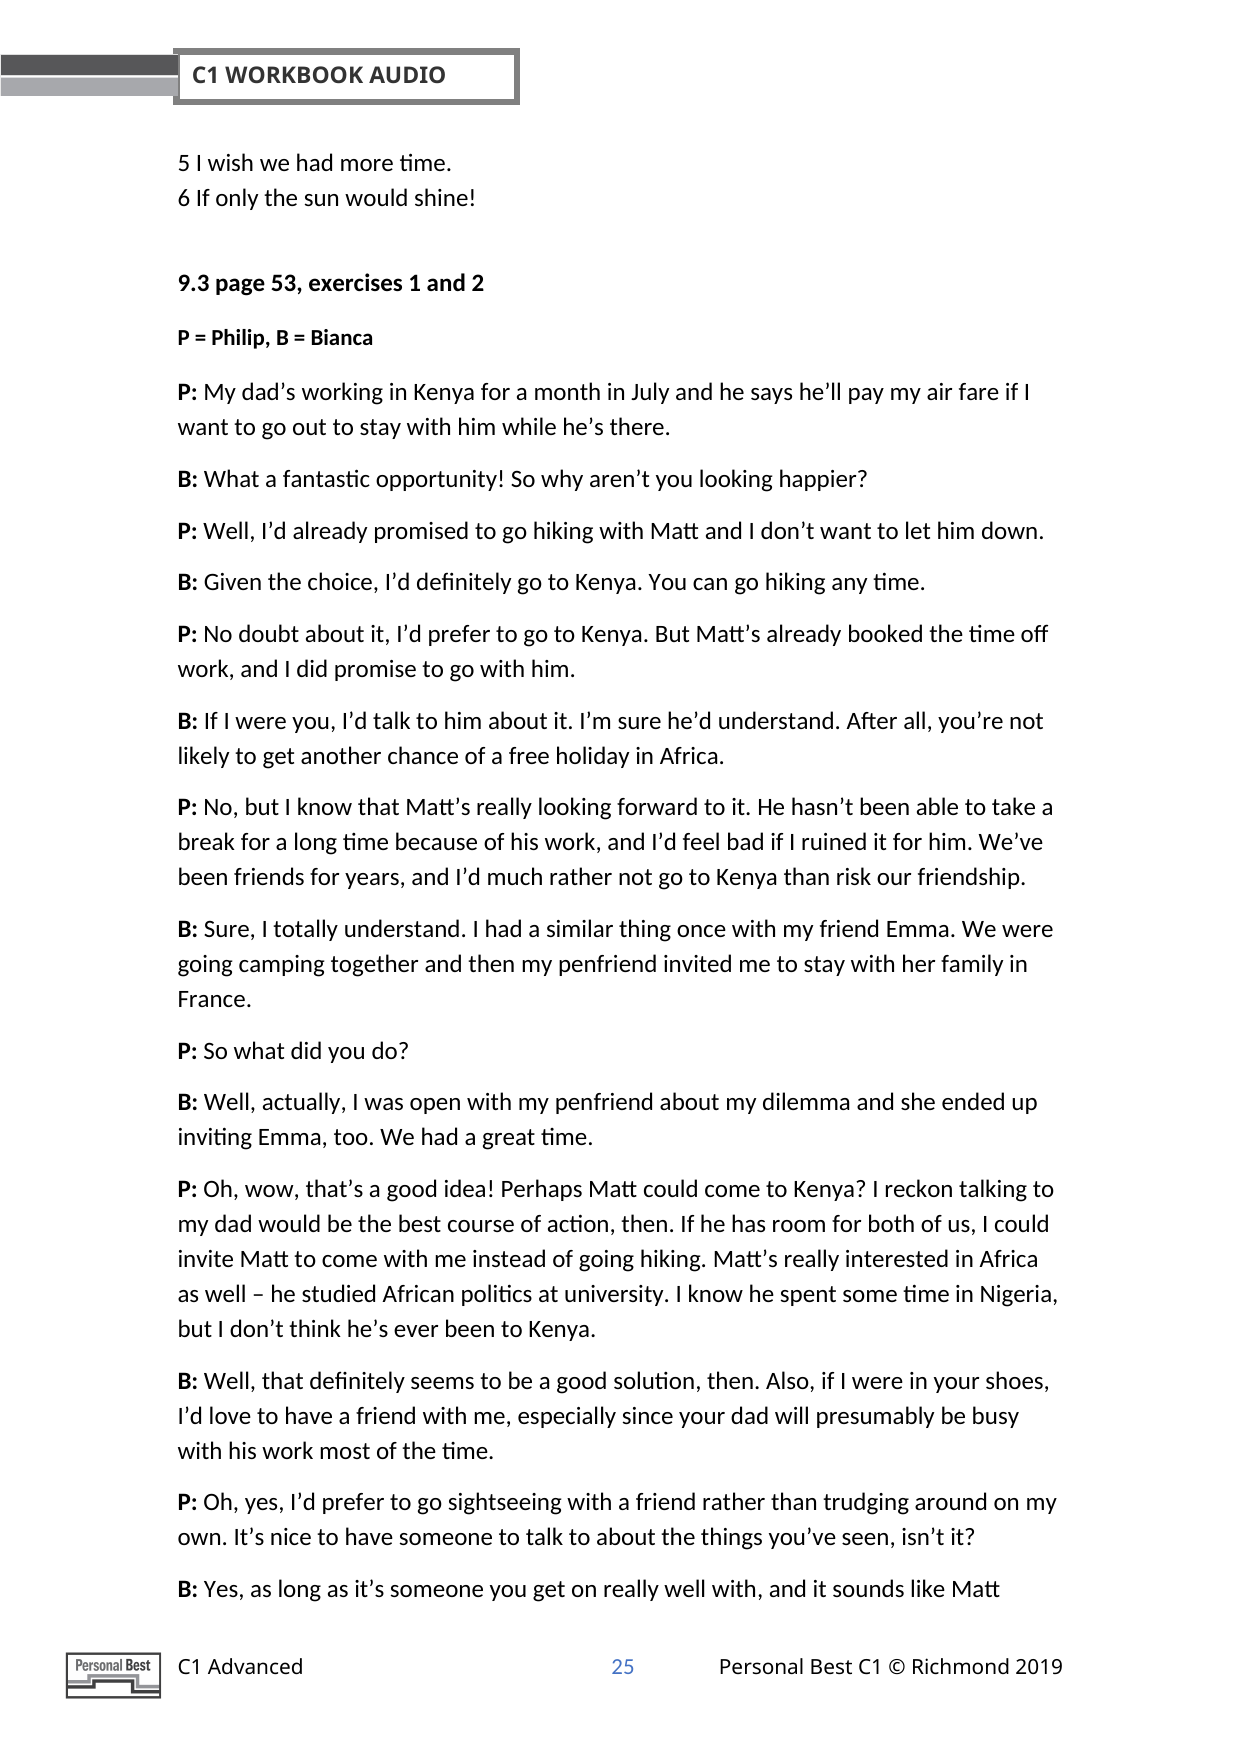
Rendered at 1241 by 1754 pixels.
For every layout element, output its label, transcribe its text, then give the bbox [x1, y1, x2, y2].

text P: Well, I’d already promised to go hiking with Matt and I don’t want to let him down. [177, 515, 1063, 545]
text I’d love to have a friend with me, especially since your dad will presumably be busy [177, 1400, 1063, 1430]
text B: If I were you, I’d talk to him about it. I’m sure he’d understand. After all, you’re not [177, 705, 1063, 735]
text B: Sure, I totally understand. I had a similar thing once with my friend Emma. We were [177, 913, 1063, 944]
text work, and I did promise to go with him. [177, 653, 1063, 684]
text my dad would be the best course of action, then. If he has room for both of us, I could [177, 1208, 1063, 1239]
text been friends for years, and I’d much rather not go to Kenya than risk our friendship. [177, 861, 1063, 892]
text as well – he studied African politics at university. I know he spent some time in Nigeria, [177, 1278, 1063, 1309]
picture [0, 54, 178, 96]
text P: No doubt about it, I’d prefer to go to Kenya. But Matt’s already booked the time off [177, 618, 1063, 649]
text P: No, but I know that Matt’s really looking forward to it. He hasn’t been able to take a [177, 791, 1063, 822]
text B: What a fantastic opportunity! So why aren’t you looking happier? [177, 463, 1063, 494]
text 5 I wish we had more time. [177, 148, 1063, 178]
subtitle 9.3 page 53, exercises 1 and 2 [177, 268, 1063, 298]
text P: My dad’s working in Kenya for a month in July and he says he’ll pay my air fare if I [177, 376, 1063, 407]
text invite Matt to come with me instead of going hiking. Matt’s really interested in Africa [177, 1243, 1063, 1274]
text P: Oh, wow, that’s a good idea! Perhaps Matt could come to Kenya? I reckon talking to [177, 1173, 1063, 1204]
text P: Oh, yes, I’d prefer to go sightseeing with a friend rather than trudging around on my [177, 1486, 1063, 1517]
text likely to get another chance of a free holiday in Africa. [177, 740, 1063, 770]
text with his work most of the time. [177, 1435, 1063, 1465]
text inviting Emma, too. We had a great time. [177, 1121, 1063, 1152]
text P = Philip, B = Bianca [177, 323, 1063, 351]
text break for a long time because of his work, and I’d feel bad if I ruined it for him. We’ve [177, 826, 1063, 857]
text P: So what did you do? [177, 1035, 1063, 1065]
text B: Yes, as long as it’s someone you get on really well with, and it sounds like Matt [177, 1573, 1063, 1604]
text 6 If only the sun would shine! [177, 183, 1063, 213]
text going camping together and then my penfriend invited me to stay with her family in [177, 948, 1063, 979]
text B: Well, that definitely seems to be a good solution, then. Also, if I were in your shoes, [177, 1365, 1063, 1395]
picture [65, 1652, 162, 1699]
text want to go out to stay with him while he’s there. [177, 411, 1063, 442]
text own. It’s nice to have someone to talk to about the things you’ve seen, isn’t it? [177, 1521, 1063, 1552]
text B: Well, actually, I was open with my penfriend about my dilemma and she ended up [177, 1086, 1063, 1117]
text but I don’t think he’s ever been to Kenya. [177, 1313, 1063, 1344]
text France. [177, 983, 1063, 1014]
text B: Given the choice, I’d definitely go to Kenya. You can go hiking any time. [177, 566, 1063, 597]
